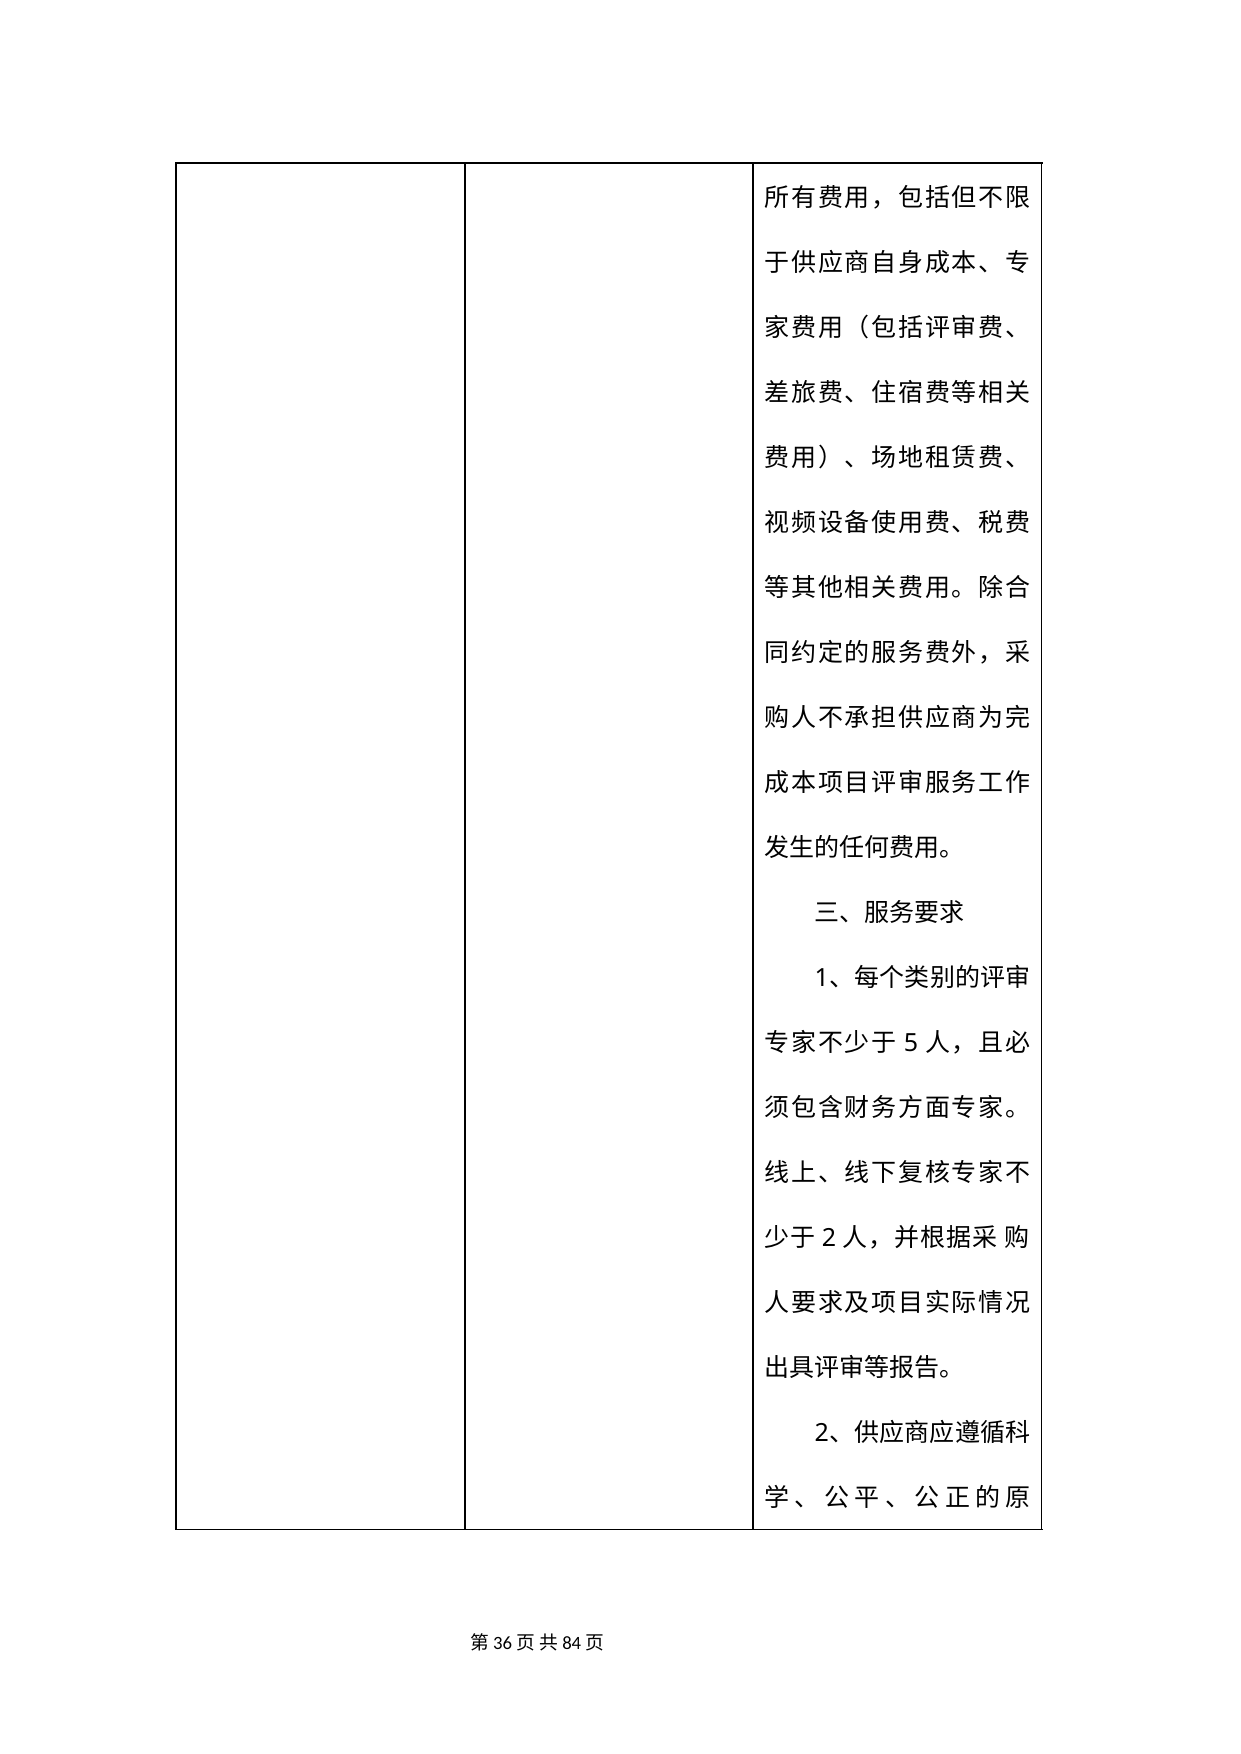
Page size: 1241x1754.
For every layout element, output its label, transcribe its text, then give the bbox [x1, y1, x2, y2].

table_cell [466, 164, 752, 1528]
table_cell 1 [177, 164, 464, 1528]
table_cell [754, 164, 1041, 1528]
